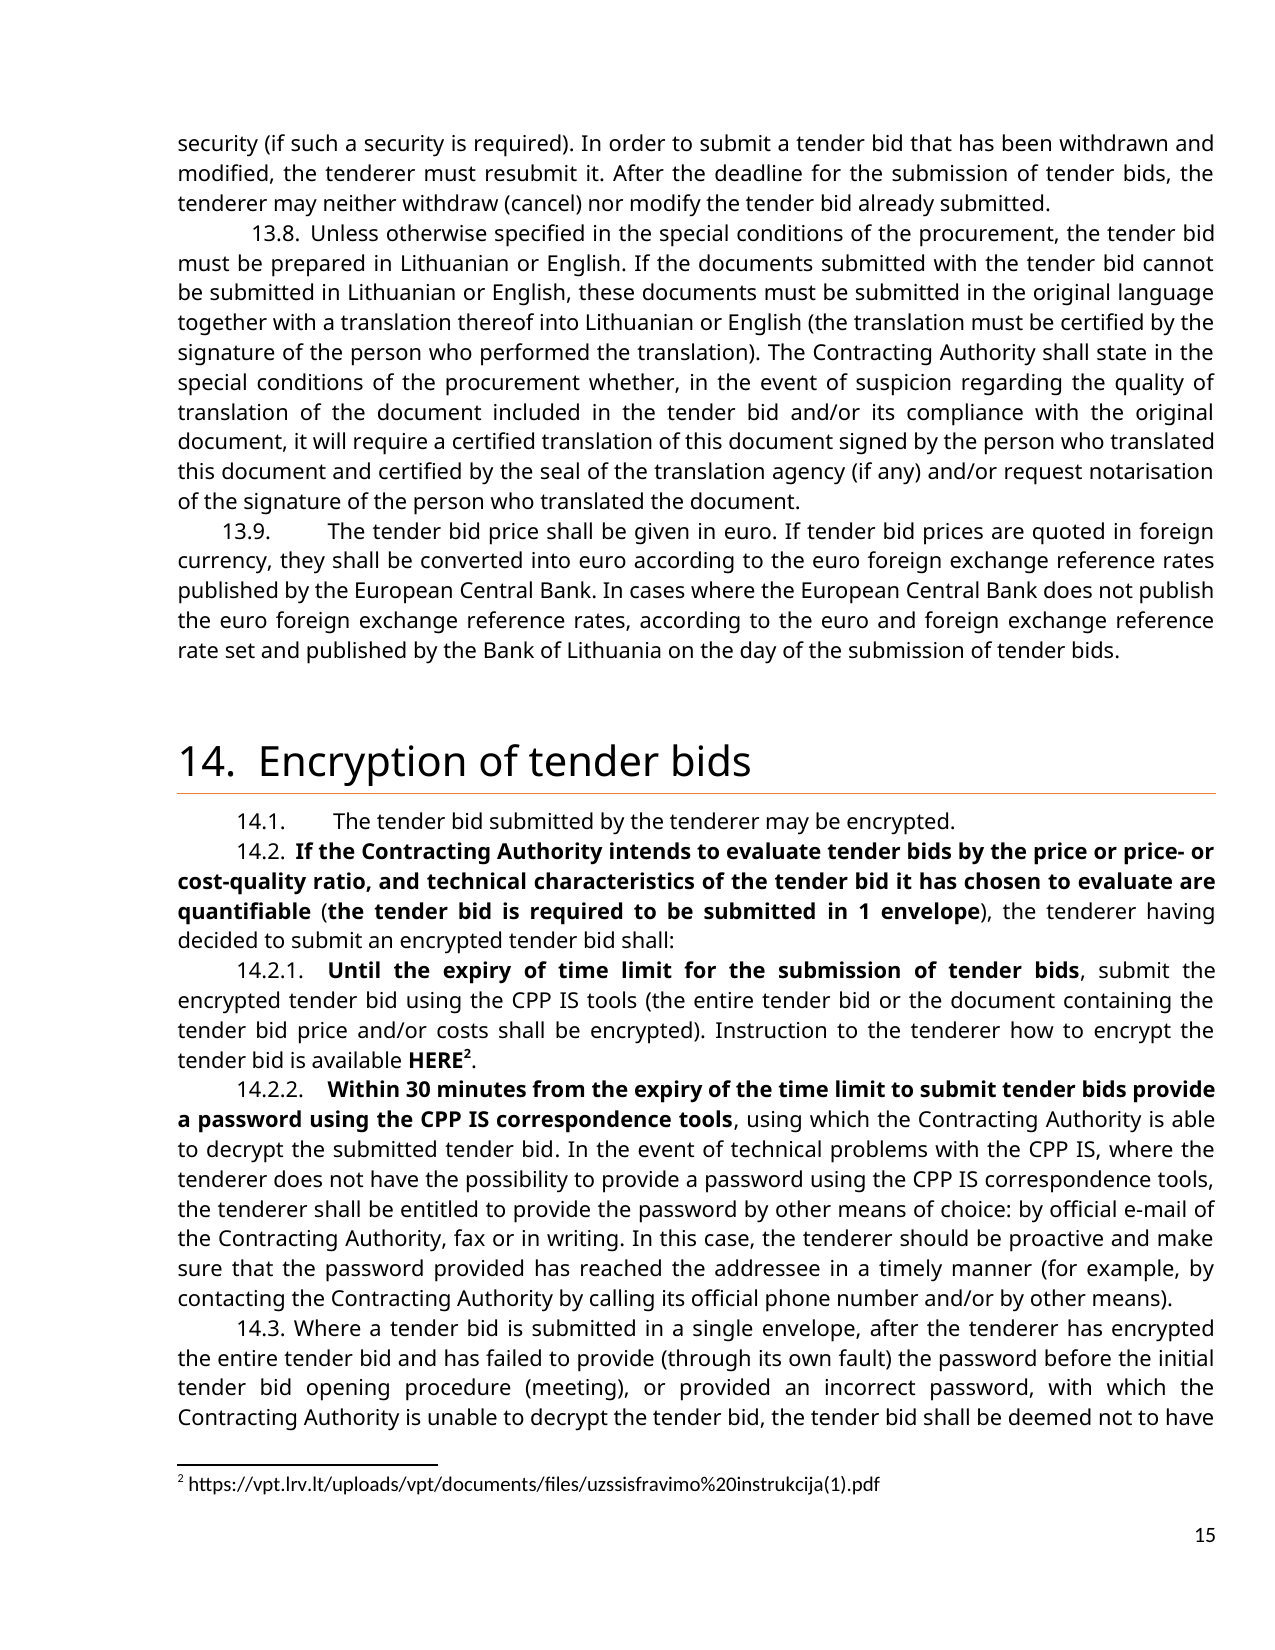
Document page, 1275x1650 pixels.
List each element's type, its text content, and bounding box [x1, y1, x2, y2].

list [177, 128, 1216, 218]
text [177, 1313, 1216, 1432]
list Until the expiry of time limit for the submission of tender bids, submit the encrypted tender bid using the CPP IS tools (the entire tender bid or the document containing the tender bid price and/or costs shall be encrypted). Instruction to the tenderer how to encrypt the tender bid is available HERE. [177, 955, 1216, 1074]
list Within 30 minutes from the expiry of the time limit to submit tender bids provide a password using the CPP IS correspondence tools, using which the Contracting Authority is able to decrypt the submitted tender bid. In the event of technical problems with the CPP IS, where the tenderer does not have the possibility to provide a password using the CPP IS correspondence tools, the tenderer shall be entitled to provide the password by other means of choice: by official e-mail of the Contracting Authority, fax or in writing. In this case, the tenderer should be proactive and make sure that the password provided has reached the addressee in a timely manner (for example, by contacting the Contracting Authority by calling its official phone number and/or by other means). [177, 1074, 1216, 1313]
list The tender bid price shall be given in euro. If tender bid prices are quoted in foreign currency, they shall be converted into euro according to the euro foreign exchange reference rates published by the European Central Bank. In cases where the European Central Bank does not publish the euro foreign exchange reference rates, according to the euro and foreign exchange reference rate set and published by the Bank of Lithuania on the day of the submission of tender bids. [177, 516, 1216, 664]
subtitle 14. Encryption of tender bids [177, 732, 1216, 793]
list The tender bid submitted by the tenderer may be encrypted. [236, 806, 1216, 836]
list If the Contracting Authority intends to evaluate tender bids by the price or price- or cost-quality ratio, and technical characteristics of the tender bid it has chosen to evaluate are quantifiable (the tender bid is required to be submitted in 1 envelope), the tenderer having decided to submit an encrypted tender bid shall: [177, 836, 1216, 955]
list Unless otherwise specified in the special conditions of the procurement, the tender bid must be prepared in Lithuanian or English. If the documents submitted with the tender bid cannot be submitted in Lithuanian or English, these documents must be submitted in the original language together with a translation thereof into Lithuanian or English (the translation must be certified by the signature of the person who performed the translation). The Contracting Authority shall state in the special conditions of the procurement whether, in the event of suspicion regarding the quality of translation of the document included in the tender bid and/or its compliance with the original document, it will require a certified translation of this document signed by the person who translated this document and certified by the seal of the translation agency (if any) and/or request notarisation of the signature of the person who translated the document. [177, 218, 1216, 516]
